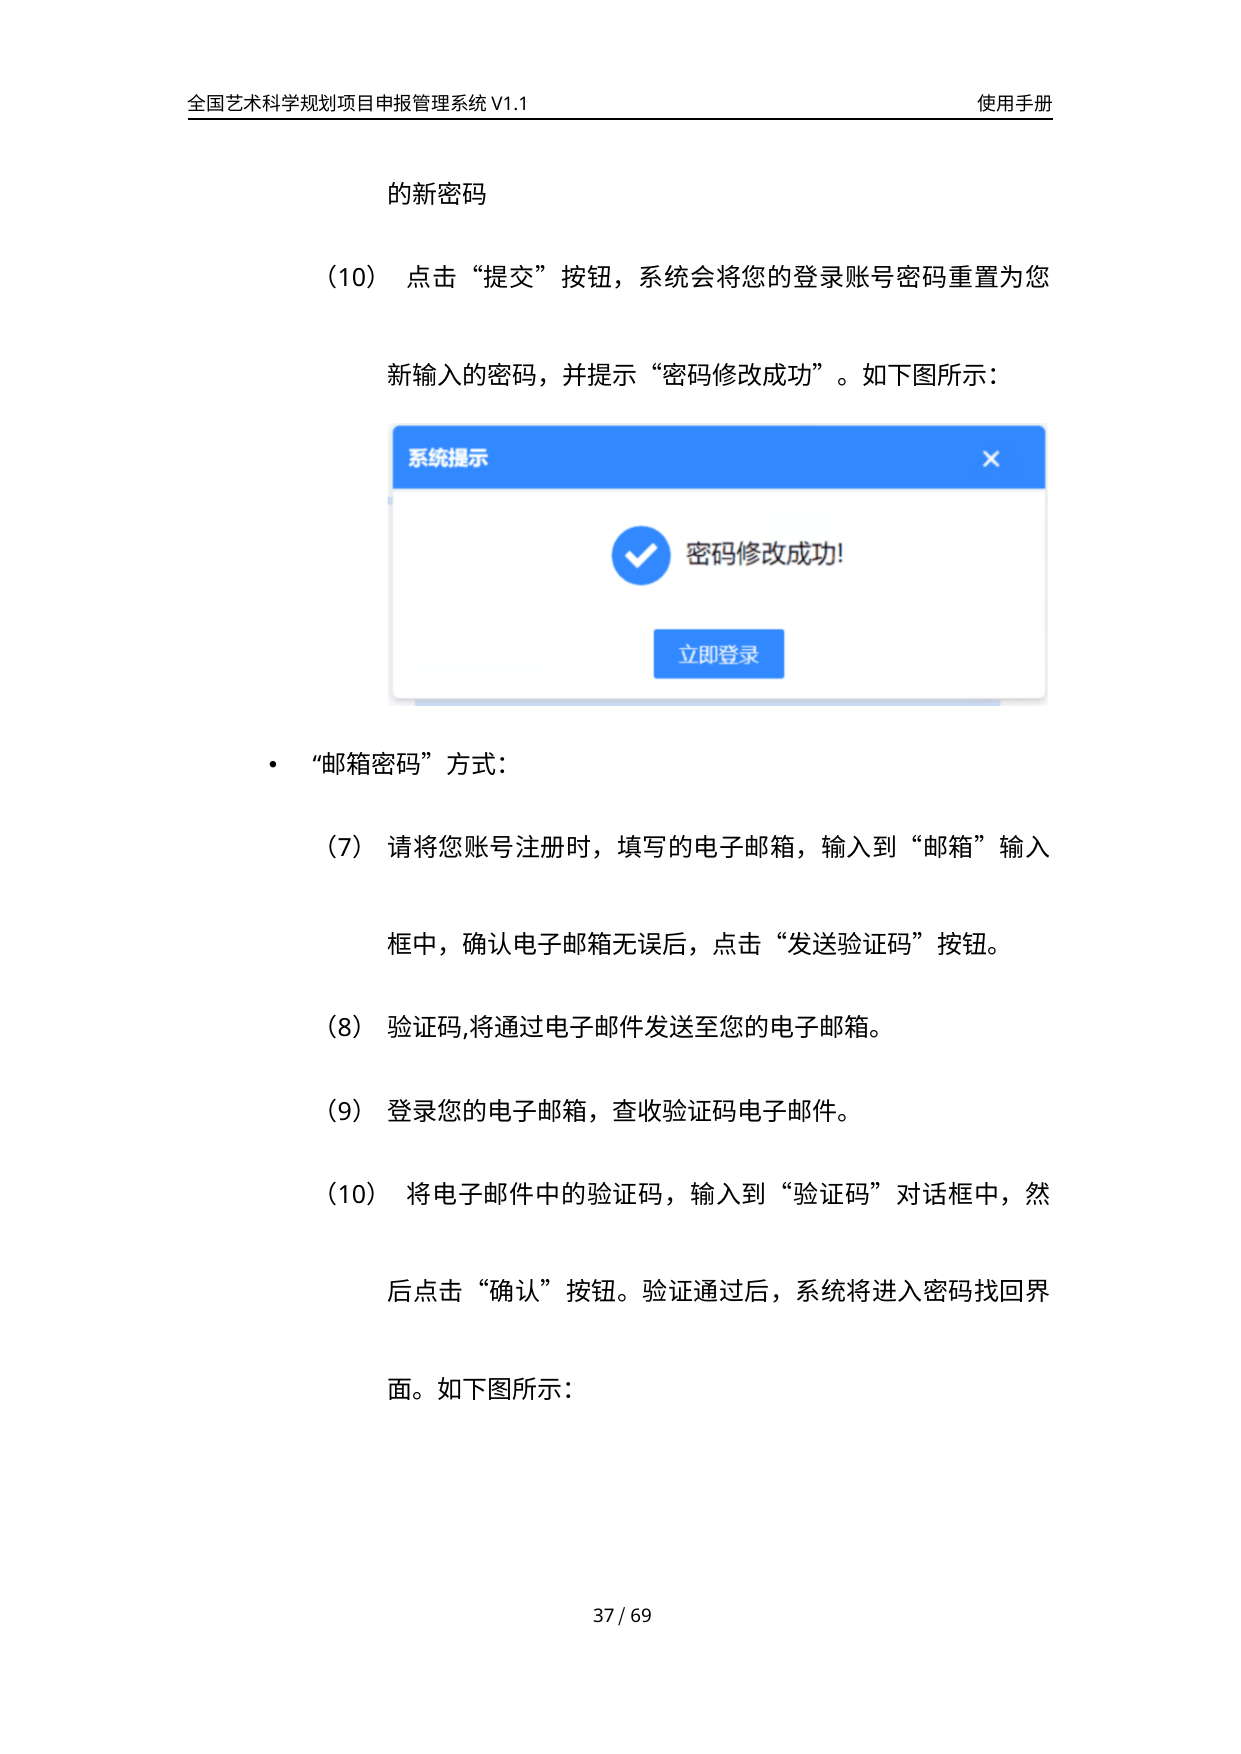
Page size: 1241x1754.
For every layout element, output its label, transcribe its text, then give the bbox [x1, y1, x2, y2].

list 将电子邮件中的验证码，输入到“验证码”对话框中，然后点击“确认”按钮。验证通过后，系统将进入密码找回界面。如下图所示： [312, 1160, 1053, 1420]
list 请将您账号注册时，填写的电子邮箱，输入到“邮箱”输入框中，确认电子邮箱无误后，点击“发送验证码”按钮。 [312, 813, 1053, 975]
picture [387, 423, 1048, 706]
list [312, 160, 1053, 225]
list 验证码,将通过电子邮件发送至您的电子邮箱。 [312, 993, 1053, 1058]
list 登录您的电子邮箱，查收验证码电子邮件。 [312, 1077, 1053, 1142]
list “邮箱密码”方式： [269, 730, 1053, 795]
list 点击“提交”按钮，系统会将您的登录账号密码重置为您新输入的密码，并提示“密码修改成功”。如下图所示： [312, 243, 1053, 406]
